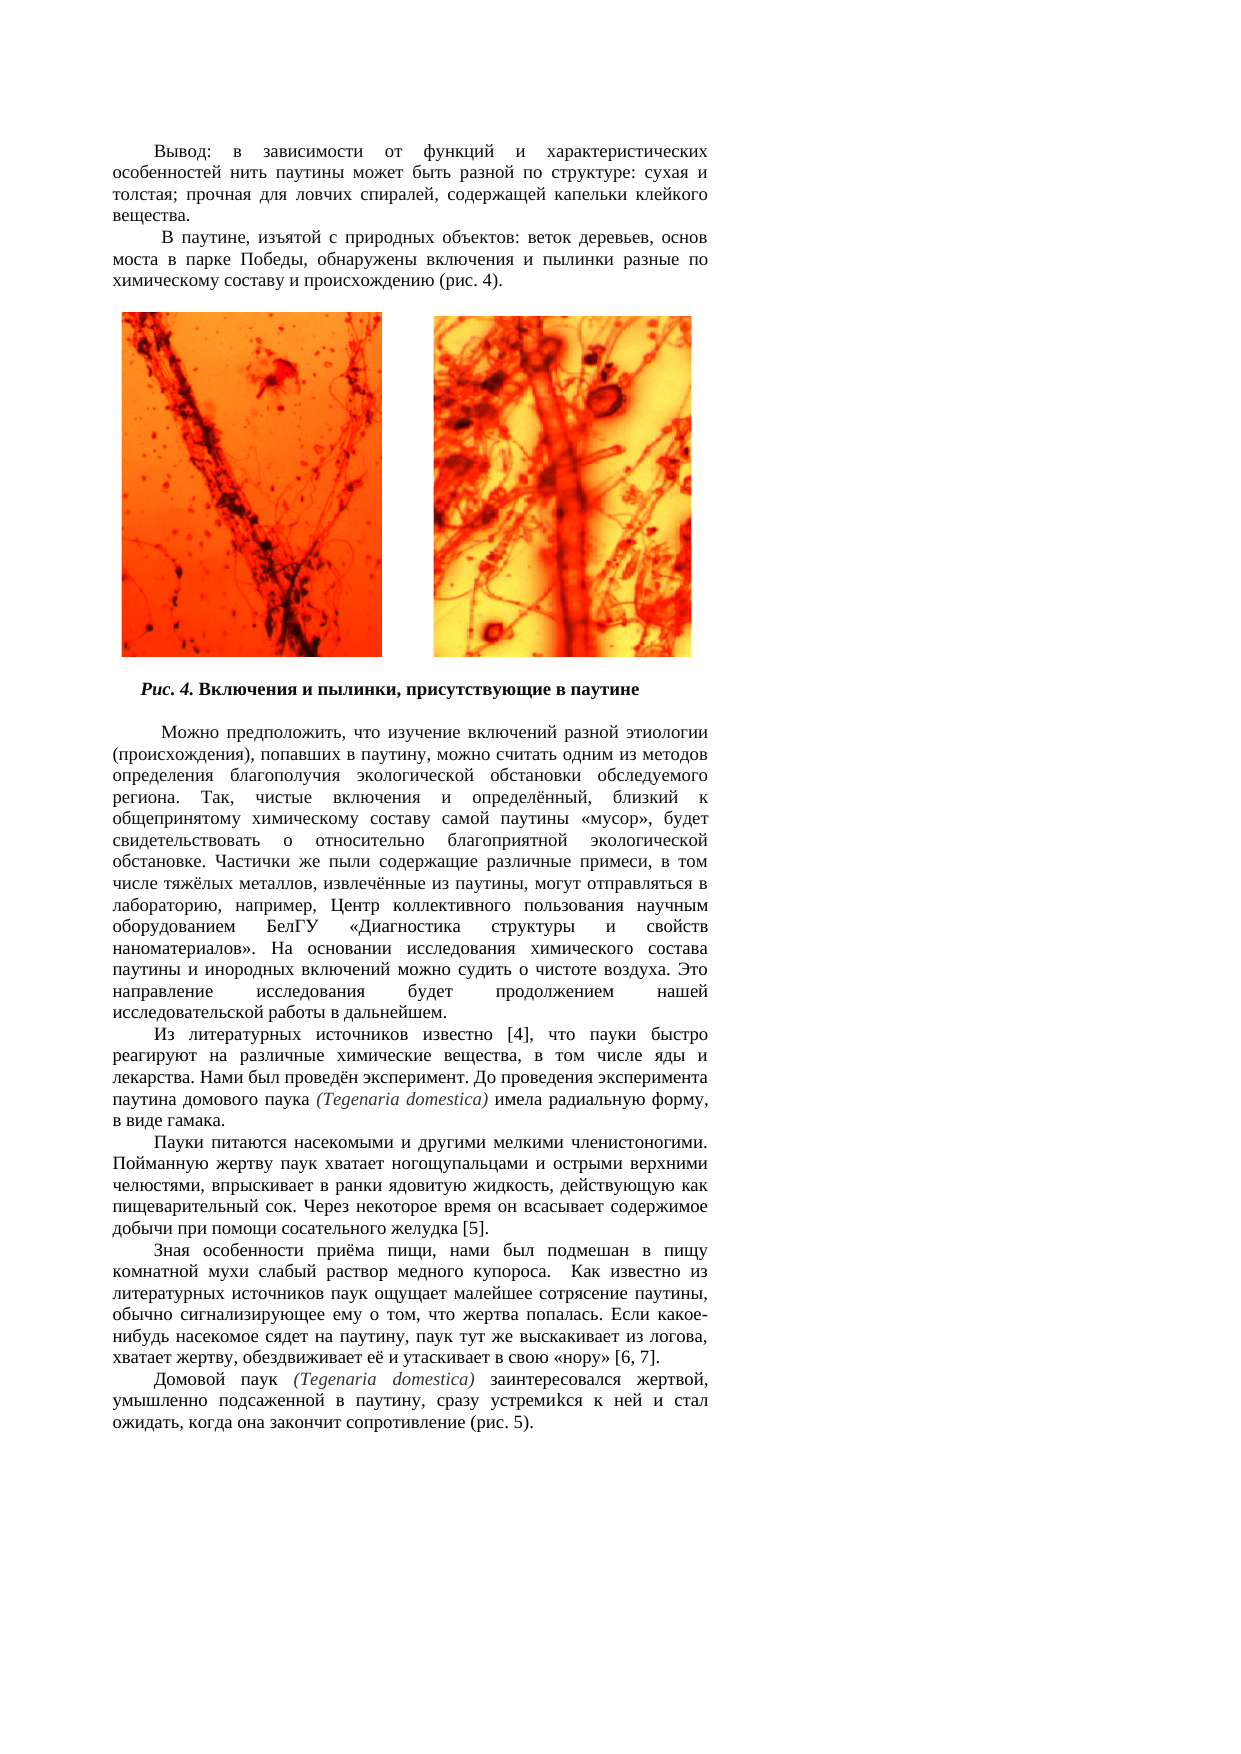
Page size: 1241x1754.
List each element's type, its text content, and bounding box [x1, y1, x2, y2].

text Рис. 4. Включения и пылинки, присутствующие в паутине [112, 678, 709, 699]
text В паутине, изъятой с природных объектов: веток деревьев, основ моста в парке Победы, обнаружены включения и пылинки разные по химическому составу и происхождению (рис. 4). [112, 226, 709, 291]
picture [121, 312, 382, 657]
text Можно предположить, что изучение включений разной этиологии (происхождения), попавших в паутину, можно считать одним из методов определения благополучия экологической обстановки обследуемого региона. Так, чистые включения и определённый, близкий к общепринятому химическому составу самой паутины «мусор», будет свидетельствовать о относительно благоприятной экологической обстановке. Частички же пыли содержащие различные примеси, в том числе тяжёлых металлов, извлечённые из паутины, могут отправляться в лабораторию, например, Центр коллективного пользования научным оборудованием БелГУ «Диагностика структуры и свойств наноматериалов». На основании исследования химического состава паутины и инородных включений можно судить о чистоте воздуха. Это направление исследования будет продолжением нашей исследовательской работы в дальнейшем. [112, 721, 709, 1023]
picture [433, 316, 692, 657]
text Пауки питаются насекомыми и другими мелкими членистоногими. Пойманную жертву паук хватает ногощупальцами и острыми верхними челюстями, впрыскивает в ранки ядовитую жидкость, действующую как пищеварительный сок. Через некоторое время он всасывает содержимое добычи при помощи сосательного желудка [5]. [112, 1131, 709, 1238]
text Вывод: в зависимости от функций и характеристических особенностей нить паутины может быть разной по структуре: сухая и толстая; прочная для ловчих спиралей, содержащей капельки клейкого вещества. [112, 140, 709, 226]
text Из литературных источников известно [4], что пауки быстро реагируют на различные химические вещества, в том числе яды и лекарства. Нами был проведён эксперимент. До проведения эксперимента паутина домового паука (Tegenaria domestica) имела радиальную форму, в виде гамака. [112, 1023, 709, 1131]
text Домовой паук (Tegenaria domestica) заинтересовался жертвой, умышленно подсаженной в паутину, сразу устремиkся к ней и стал ожидать, когда она закончит сопротивление (рис. 5). [112, 1368, 709, 1432]
text Зная особенности приёма пищи, нами был подмешан в пищу комнатной мухи слабый раствор медного купороса. Как известно из литературных источников паук ощущает малейшее сотрясение паутины, обычно сигнализирующее ему о том, что жертва попалась. Если какое-нибудь насекомое сядет на паутину, паук тут же выскакивает из логова, хватает жертву, обездвиживает её и утаскивает в свою «нору» [6, 7]. [112, 1238, 709, 1368]
